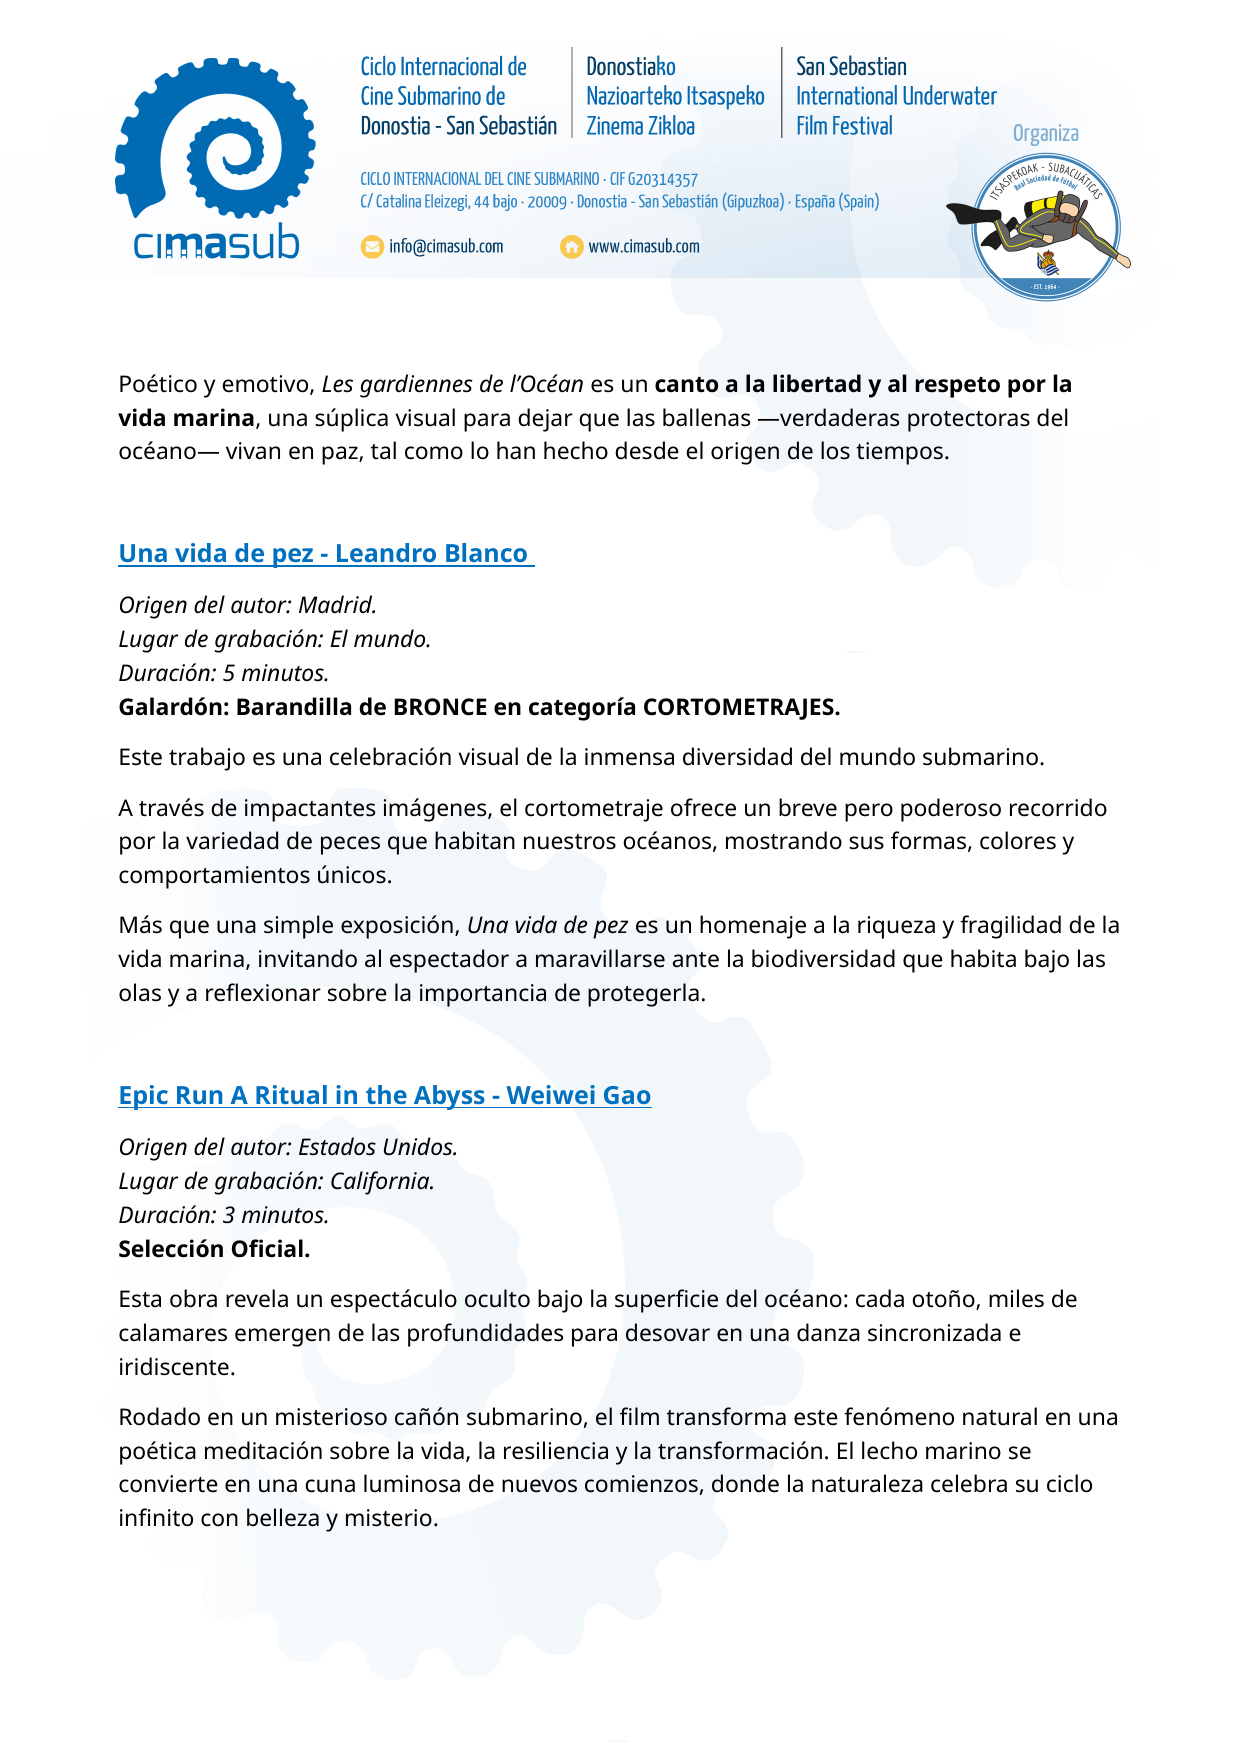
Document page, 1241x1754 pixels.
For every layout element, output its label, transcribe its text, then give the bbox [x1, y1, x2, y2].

text Rodado en un misterioso cañón submarino, el film transforma este fenómeno natural en una poética meditación sobre la vida, la resiliencia y la transformación. El lecho marino se convierte en una cuna luminosa de nuevos comienzos, donde la naturaleza celebra su ciclo infinito con belleza y misterio. [118, 1401, 1122, 1533]
text Una vida de pez - Leandro Blanco [118, 536, 1122, 570]
text Origen del autor: Madrid. Lugar de grabación: El mundo. Duración: 5 minutos. Galardón: Barandilla de BRONCE en categoría CORTOMETRAJES. [118, 589, 1122, 722]
text Epic Run A Ritual in the Abyss - Weiwei Gao [118, 1078, 1122, 1112]
text Esta obra revela un espectáculo oculto bajo la superficie del océano: cada otoño, miles de calamares emergen de las profundidades para desovar en una danza sincronizada e iridiscente. [118, 1283, 1122, 1382]
text Origen del autor: Estados Unidos. Lugar de grabación: California. Duración: 3 minutos. Selección Oficial. [118, 1131, 1122, 1264]
picture [0, 0, 1240, 1754]
text Más que una simple exposición, Una vida de pez es un homenaje a la riqueza y fragilidad de la vida marina, invitando al espectador a maravillarse ante la biodiversidad que habita bajo las olas y a reflexionar sobre la importancia de protegerla. [118, 909, 1122, 1008]
text Poético y emotivo, Les gardiennes de l’Océan es un canto a la libertad y al respeto por la vida marina, una súplica visual para dejar que las ballenas —verdaderas protectoras del océano— vivan en paz, tal como lo han hecho desde el origen de los tiempos. [118, 368, 1122, 466]
text A través de impactantes imágenes, el cortometraje ofrece un breve pero poderoso recorrido por la variedad de peces que habitan nuestros océanos, mostrando sus formas, colores y comportamientos únicos. [118, 792, 1122, 890]
text Este trabajo es una celebración visual de la inmensa diversidad del mundo submarino. [118, 741, 1122, 772]
